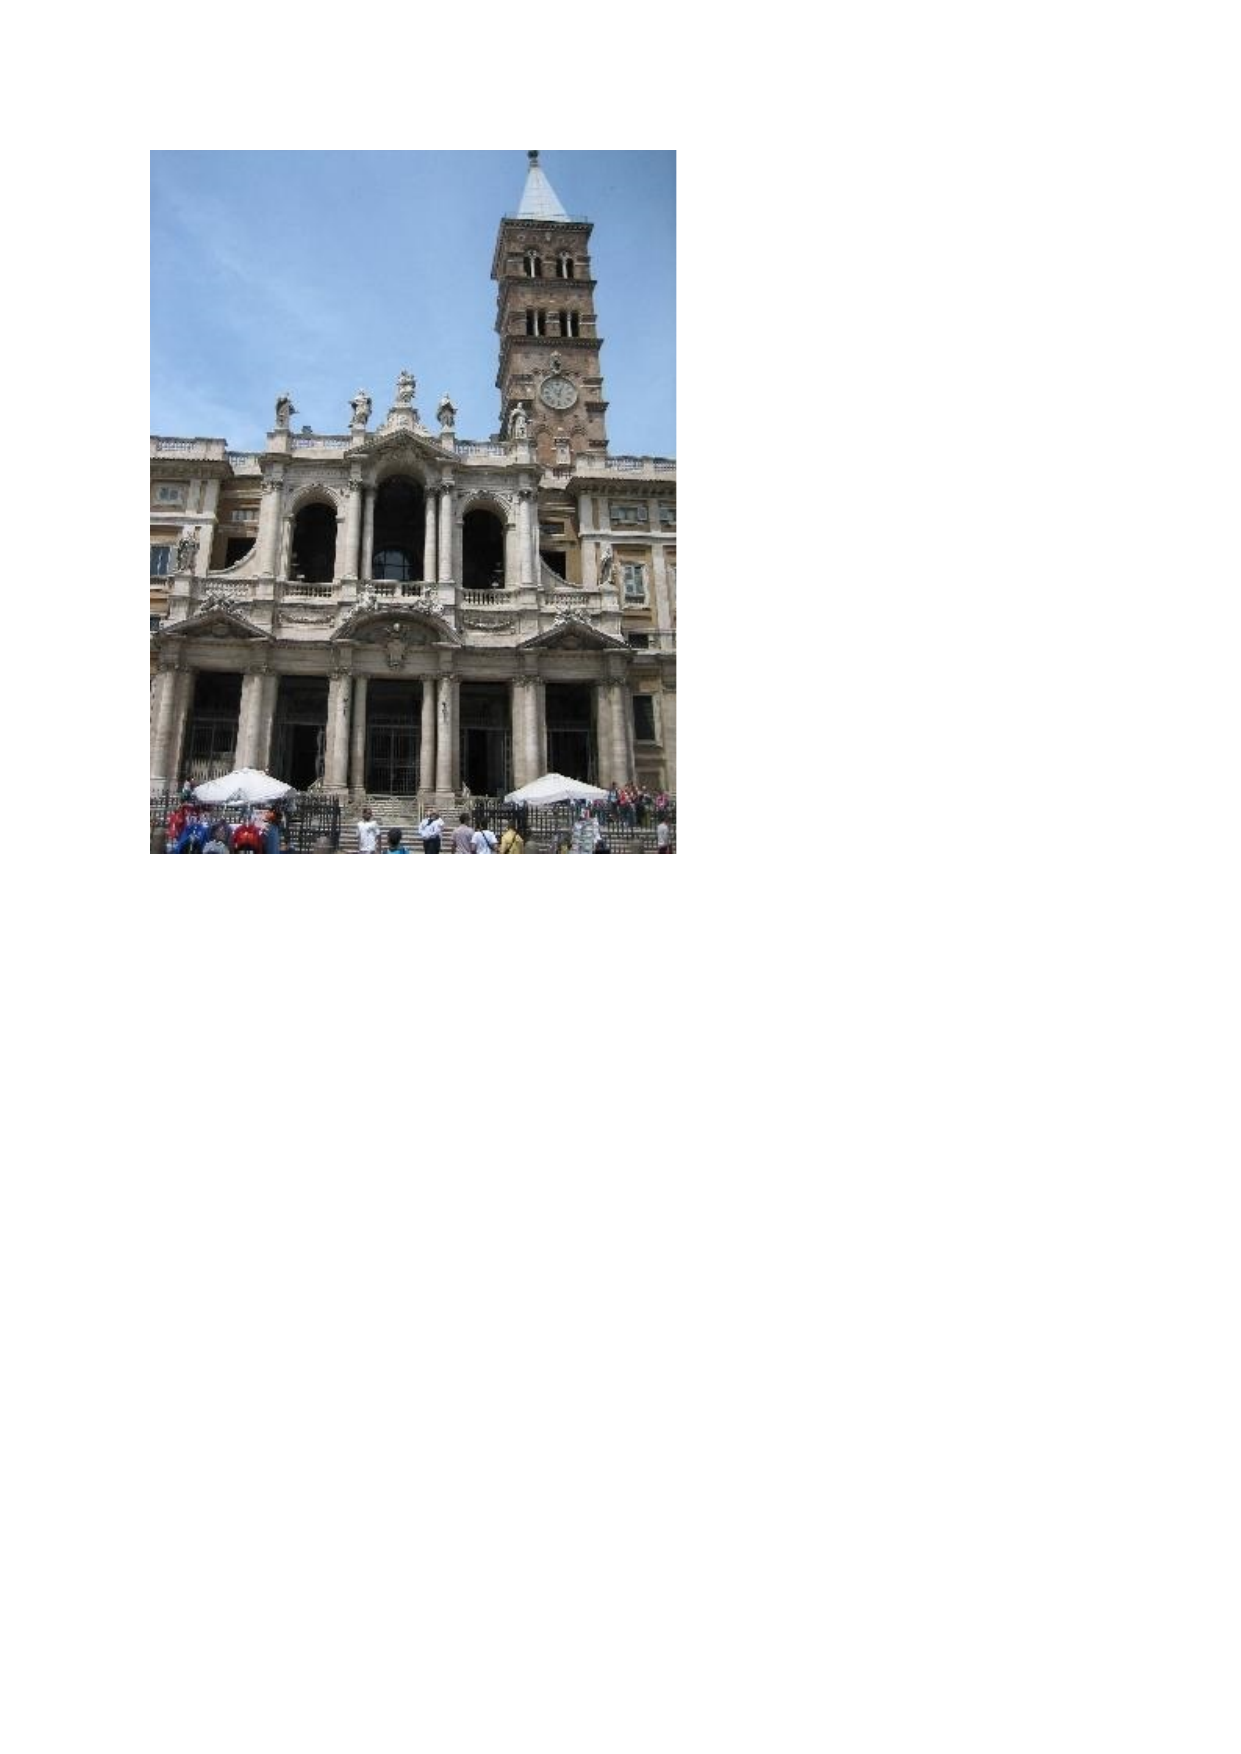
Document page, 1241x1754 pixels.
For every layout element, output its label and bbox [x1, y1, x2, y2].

picture [150, 150, 677, 854]
